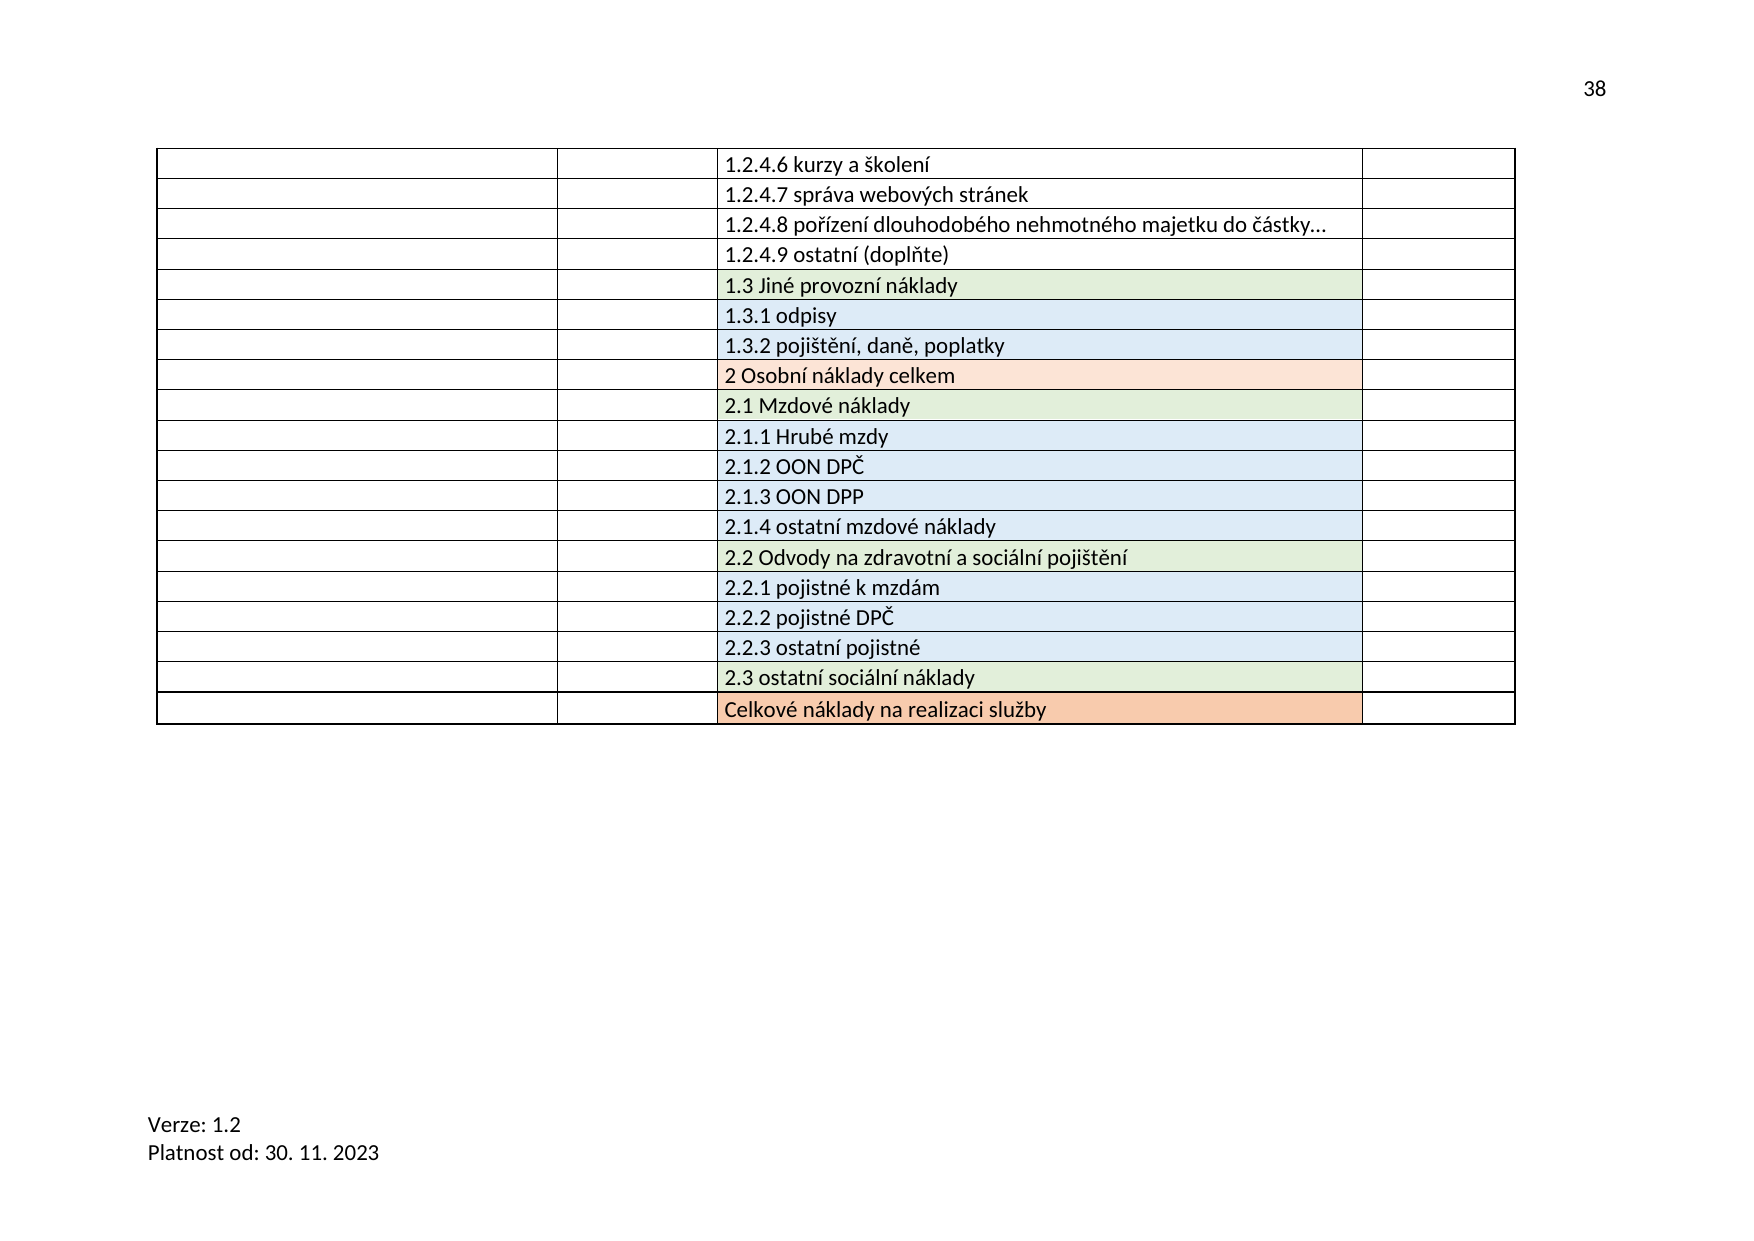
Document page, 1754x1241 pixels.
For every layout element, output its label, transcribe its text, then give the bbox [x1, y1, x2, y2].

table_cell 2.2.3 ostatní pojistné [718, 632, 1362, 661]
table_cell 1.2.4.6 kurzy a školení [718, 149, 1362, 178]
table_cell [1363, 330, 1514, 359]
table_cell [1363, 239, 1514, 268]
table_cell 2.3 ostatní sociální náklady [718, 662, 1362, 691]
table_cell [558, 179, 717, 208]
table_cell [558, 451, 717, 480]
table_cell [1363, 149, 1514, 178]
table_cell [1363, 300, 1514, 329]
table_cell 2.1.1 Hrubé mzdy [718, 421, 1362, 450]
table_cell [558, 330, 717, 359]
table_cell [558, 481, 717, 510]
table_cell [1363, 209, 1514, 238]
table_cell [558, 511, 717, 540]
table_cell [558, 602, 717, 631]
table_cell [158, 572, 557, 601]
table_cell [1363, 572, 1514, 601]
table_cell [158, 179, 557, 208]
table_cell [158, 239, 557, 268]
table_cell [558, 360, 717, 389]
table_cell [1363, 632, 1514, 661]
table_cell [158, 300, 557, 329]
table_cell 1.2.4.8 pořízení dlouhodobého nehmotného majetku do částky… [718, 209, 1362, 238]
table_cell [1363, 421, 1514, 450]
table_cell [158, 421, 557, 450]
table_cell [158, 693, 557, 723]
table_cell [158, 511, 557, 540]
table_cell [1363, 602, 1514, 631]
table_cell [158, 390, 557, 419]
table_cell [1363, 662, 1514, 691]
table_cell [1363, 360, 1514, 389]
table_cell [158, 209, 557, 238]
table_cell 1.3.2 pojištění, daně, poplatky [718, 330, 1362, 359]
table_cell [558, 239, 717, 268]
table_cell 2.1.3 OON DPP [718, 481, 1362, 510]
table_cell 1.2.4.7 správa webových stránek [718, 179, 1362, 208]
table_cell 2.2 Odvody na zdravotní a sociální pojištění [718, 541, 1362, 571]
table_cell [558, 572, 717, 601]
table_cell [158, 541, 557, 571]
table_cell [558, 209, 717, 238]
table_cell [1363, 541, 1514, 571]
table_cell [558, 270, 717, 299]
table_cell Celkové náklady na realizaci služby [718, 693, 1362, 723]
table_cell [158, 632, 557, 661]
table_cell [558, 421, 717, 450]
table_cell 2.2.1 pojistné k mzdám [718, 572, 1362, 601]
table_cell 2.1.4 ostatní mzdové náklady [718, 511, 1362, 540]
table_cell [558, 300, 717, 329]
table_cell [158, 481, 557, 510]
table_cell [158, 602, 557, 631]
table_cell [158, 330, 557, 359]
table_cell [158, 270, 557, 299]
table_cell [1363, 451, 1514, 480]
table_cell [558, 149, 717, 178]
table_cell [1363, 693, 1514, 723]
table_cell [1363, 511, 1514, 540]
table_cell [158, 360, 557, 389]
table_cell 2 Osobní náklady celkem [718, 360, 1362, 389]
table_cell [1363, 390, 1514, 419]
table_cell [558, 390, 717, 419]
table_cell 2.1.2 OON DPČ [718, 451, 1362, 480]
table_cell [158, 149, 557, 178]
table_cell [158, 662, 557, 691]
table_cell 1.2.4.9 ostatní (doplňte) [718, 239, 1362, 268]
table_cell 2.2.2 pojistné DPČ [718, 602, 1362, 631]
table_cell 1.3 Jiné provozní náklady [718, 270, 1362, 299]
table_cell [558, 693, 717, 723]
table_cell 1.3.1 odpisy [718, 300, 1362, 329]
table_cell [1363, 179, 1514, 208]
table_cell 2.1 Mzdové náklady [718, 390, 1362, 419]
table_cell [158, 451, 557, 480]
table_cell [558, 632, 717, 661]
table_cell [558, 662, 717, 691]
table_cell [1363, 270, 1514, 299]
table_cell [558, 541, 717, 571]
table_cell [1363, 481, 1514, 510]
